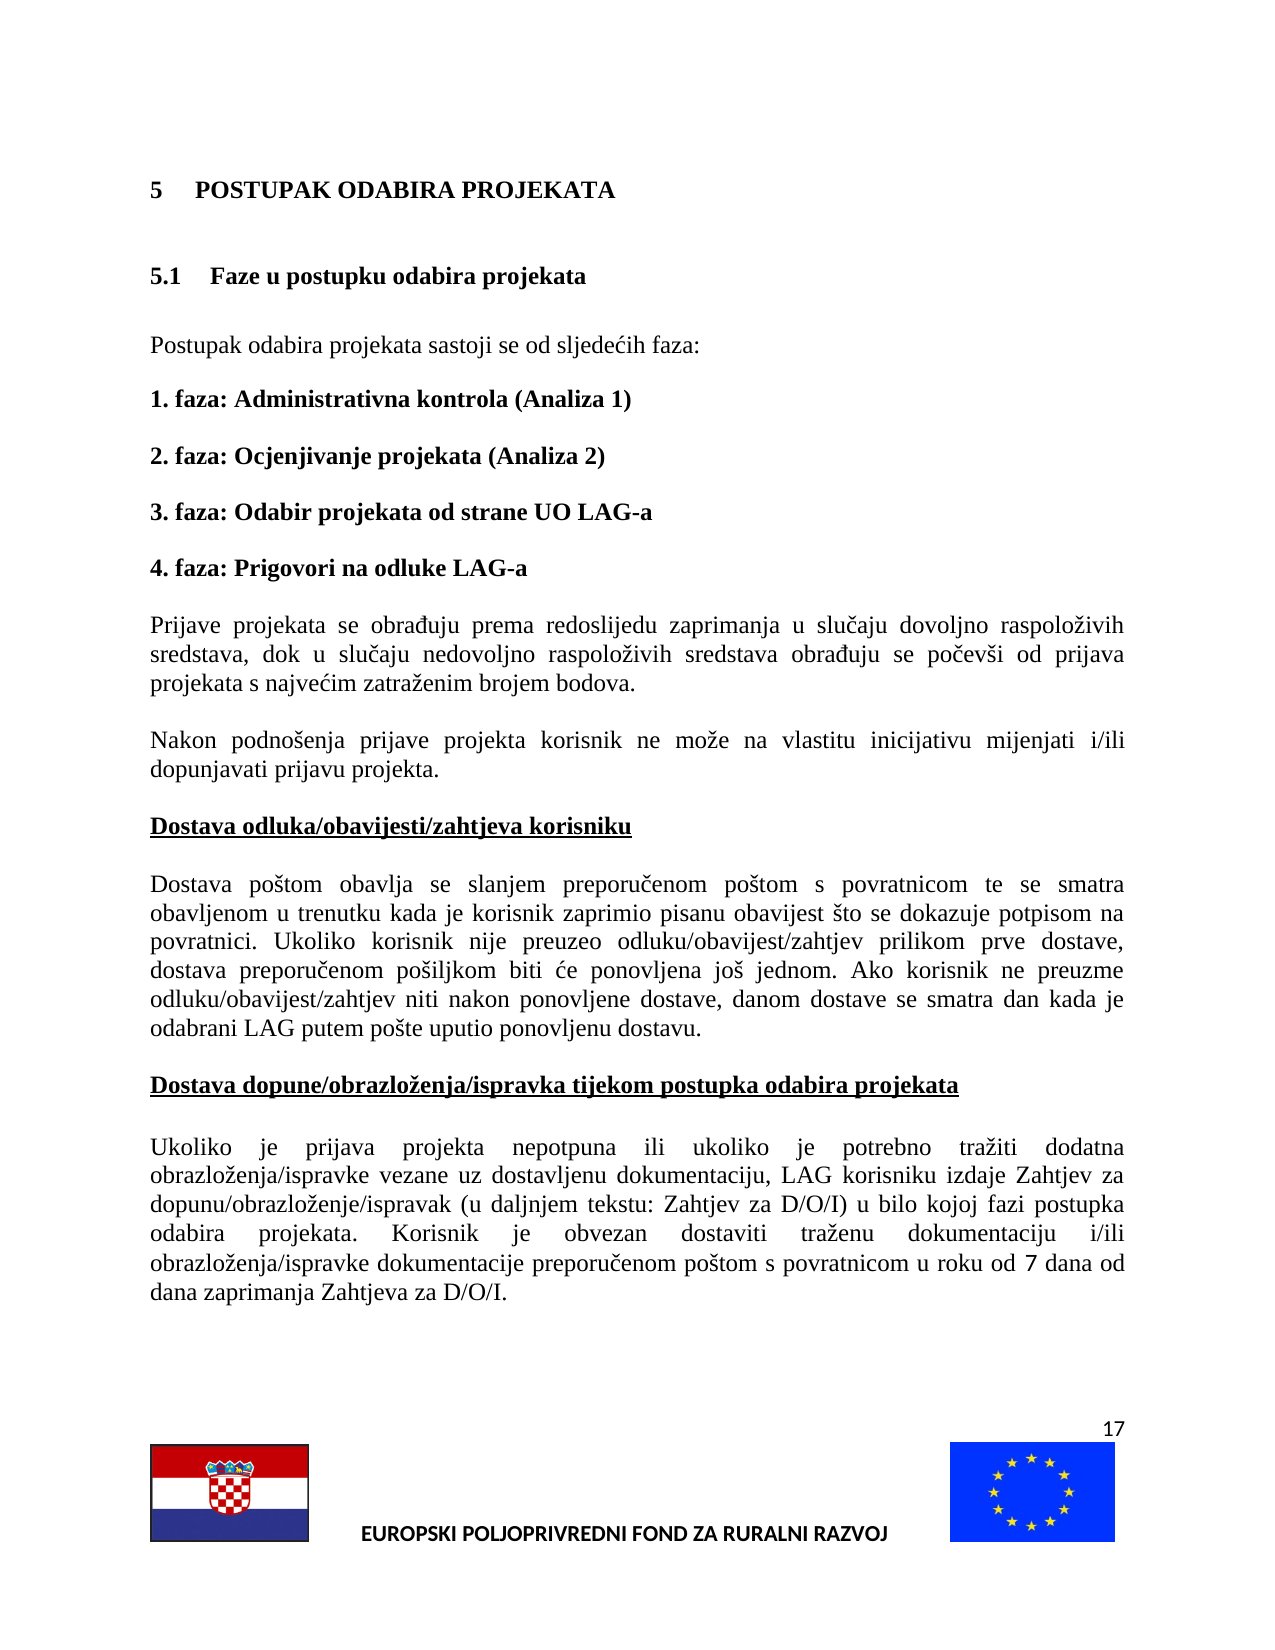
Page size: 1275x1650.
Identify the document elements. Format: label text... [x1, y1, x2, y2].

text Prijave projekata se obrađuju prema redoslijedu zaprimanja u slučaju dovoljno raspoloživih sredstava, dok u slučaju nedovoljno raspoloživih sredstava obrađuju se počevši od prijava projekata s najvećim zatraženim brojem bodova. [150, 610, 1125, 696]
text Ukoliko je prijava projekta nepotpuna ili ukoliko je potrebno tražiti dodatna obrazloženja/ispravke vezane uz dostavljenu dokumentaciju, LAG korisniku izdaje Zahtjev za dopunu/obrazloženje/ispravak (u daljnjem tekstu: Zahtjev za D/O/I) u bilo kojoj fazi postupka odabira projekata. Korisnik je obvezan dostaviti traženu dokumentaciju i/ili obrazloženja/ispravke dokumentacije preporučenom poštom s povratnicom u roku od 7 dana od dana zaprimanja Zahtjeva za D/O/I. [150, 1132, 1125, 1306]
picture [150, 1444, 309, 1542]
picture [950, 1442, 1115, 1542]
text Postupak odabira projekata sastoji se od sljedećih faza: [150, 330, 1124, 359]
subtitle Faze u postupku odabira projekata [150, 261, 1125, 290]
text Nakon podnošenja prijave projekta korisnik ne može na vlastitu inicijativu mijenjati i/ili dopunjavati prijavu projekta. [150, 725, 1125, 783]
text Dostava poštom obavlja se slanjem preporučenom poštom s povratnicom te se smatra obavljenom u trenutku kada je korisnik zaprimio pisanu obavijest što se dokazuje potpisom na povratnici. Ukoliko korisnik nije preuzeo odluku/obavijest/zahtjev prilikom prve dostave, dostava preporučenom pošiljkom biti će ponovljena još jednom. Ako korisnik ne preuzme odluku/obavijest/zahtjev niti nakon ponovljene dostave, danom dostave se smatra dan kada je odabrani LAG putem pošte uputio ponovljenu dostavu. [150, 869, 1125, 1041]
subtitle POSTUPAK ODABIRA PROJEKATA [150, 175, 1125, 204]
list 4. faza: Prigovori na odluke LAG-a [150, 553, 1125, 581]
list 3. faza: Odabir projekata od strane UO LAG-a [150, 497, 1125, 526]
text Dostava odluka/obavijesti/zahtjeva korisniku [150, 811, 1125, 840]
list 1. faza: Administrativna kontrola (Analiza 1) [150, 384, 1125, 413]
text Dostava dopune/obrazloženja/ispravka tijekom postupka odabira projekata [150, 1070, 1125, 1099]
list 2. faza: Ocjenjivanje projekata (Analiza 2) [150, 441, 1125, 469]
